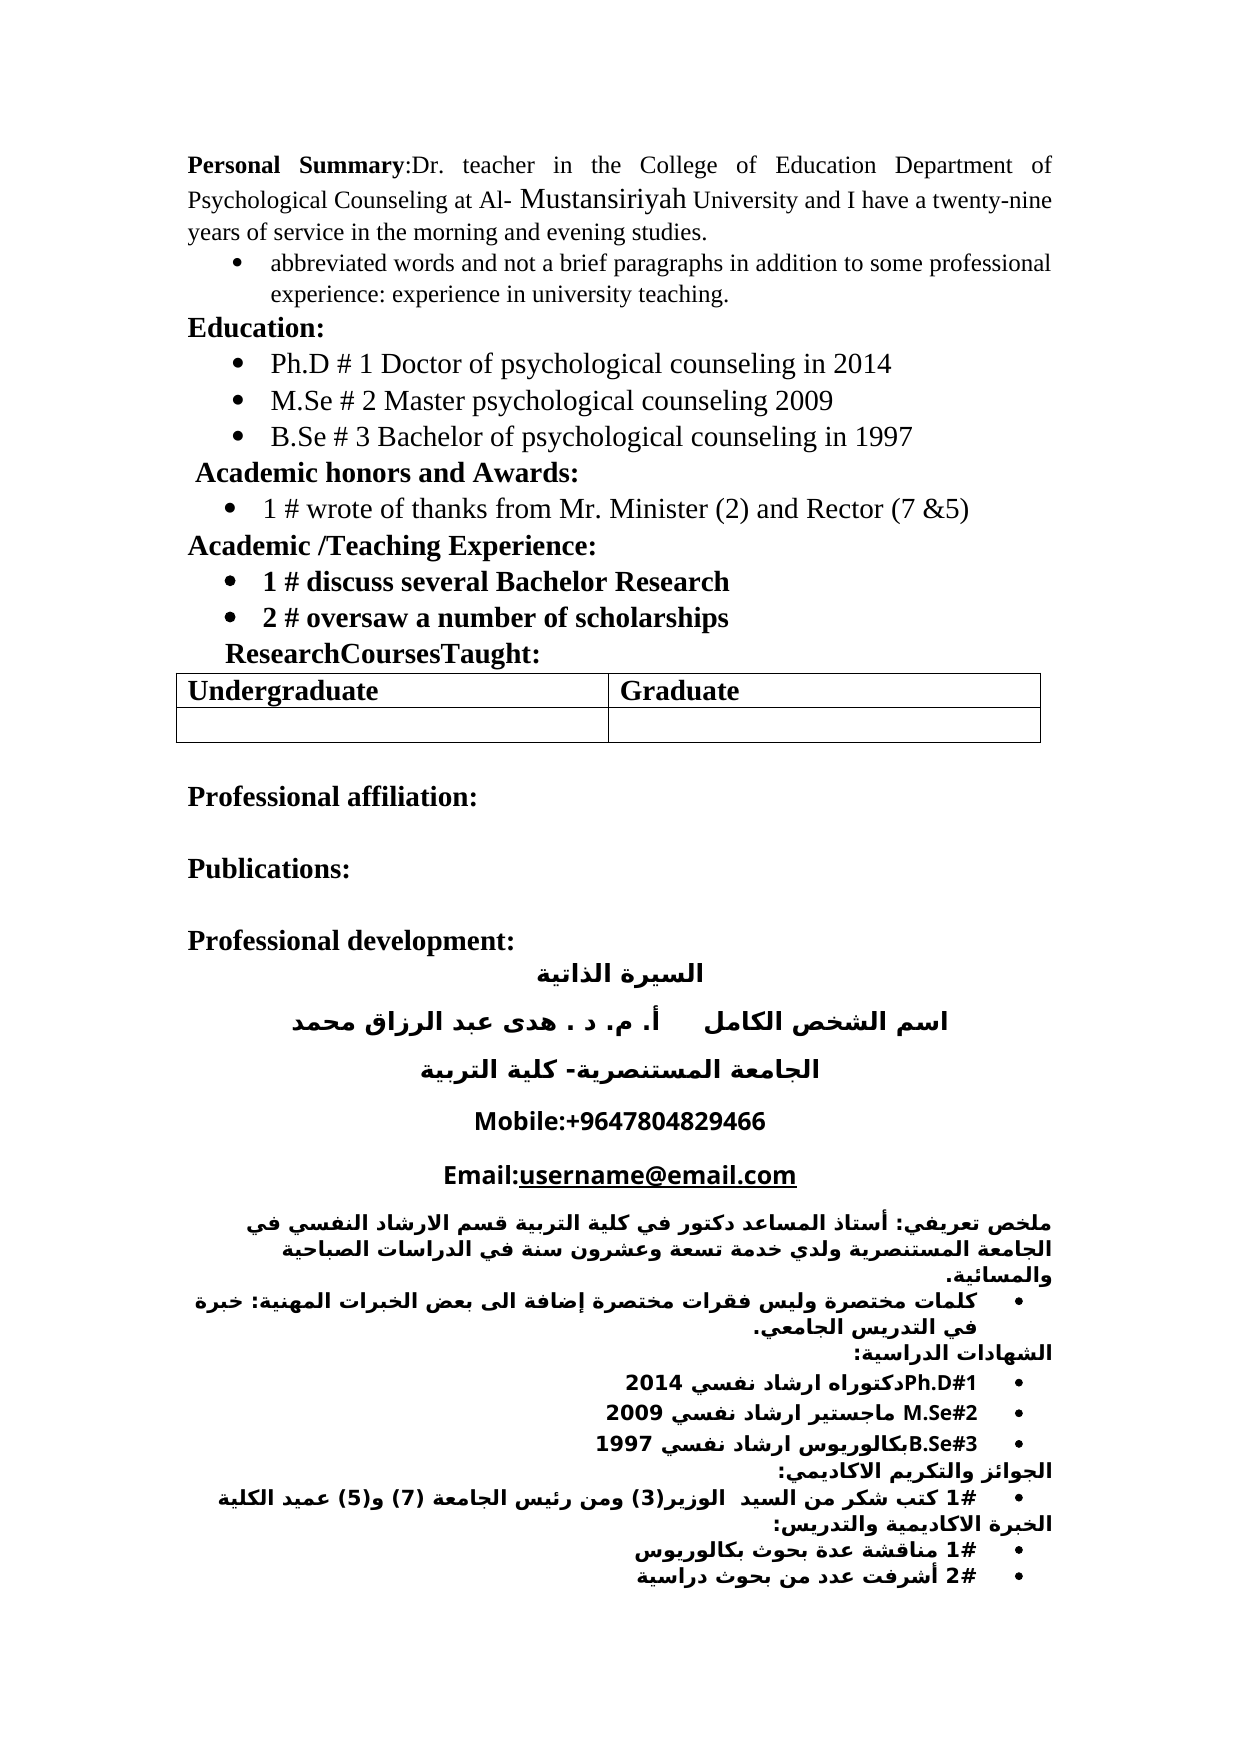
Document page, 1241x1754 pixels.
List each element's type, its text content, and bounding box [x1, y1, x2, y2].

text Personal Summary:Dr. teacher in the College of Education Department of Psychological Counseling at Al- Mustansiriyah University and I have a twenty-nine years of service in the morning and evening studies. [187, 150, 1053, 246]
list 2# أشرفت عدد من بحوث دراسية [187, 1564, 1015, 1588]
text Education: [187, 310, 1053, 344]
table_cell [177, 708, 608, 742]
list Ph.D # 1 Doctor of psychological counseling in 2014 [233, 346, 1053, 380]
text Publications: [187, 851, 1053, 884]
list 1 # wrote of thanks from Mr. Minister (2) and Rector (7 &5) [225, 491, 1053, 525]
list Ph.D#1دكتوراه ارشاد نفسي 2014 [187, 1368, 1015, 1396]
text ResearchCoursesTaught: [225, 636, 1053, 670]
text Mobile:+9647804829466 [187, 1104, 1053, 1138]
text الجوائز والتكريم الاكاديمي: [187, 1459, 1053, 1484]
text الشهادات الدراسية: [187, 1341, 1053, 1366]
text Email:username@email.com [187, 1157, 1053, 1191]
text Professional affiliation: [187, 779, 1053, 812]
list abbreviated words and not a brief paragraphs in addition to some professional experience: experience in university teaching. [233, 248, 1053, 308]
list M.Se # 2 Master psychological counseling 2009 [233, 383, 1053, 416]
list B.Se#3بكالوريوس ارشاد نفسي 1997 [187, 1429, 1015, 1457]
text Academic /Teaching Experience: [187, 528, 1053, 561]
list 2 # oversaw a number of scholarships [225, 600, 1053, 634]
table_cell [609, 708, 1040, 742]
list B.Se # 3 Bachelor of psychological counseling in 1997 [233, 419, 1053, 453]
table_header Undergraduate [177, 674, 608, 707]
text الخبرة الاكاديمية والتدريس: [187, 1512, 1053, 1536]
list 1# مناقشة عدة بحوث بكالوريوس [187, 1538, 1015, 1562]
text اسم الشخص الكامل أ. م. د . هدى عبد الرزاق محمد [187, 1008, 1053, 1037]
text السيرة الذاتية [187, 959, 1053, 989]
list كلمات مختصرة وليس فقرات مختصرة إضافة الى بعض الخبرات المهنية: خبرة في التدريس الجامعي. [187, 1289, 1015, 1339]
text Academic honors and Awards: [187, 455, 1053, 489]
text Professional development: [187, 923, 1053, 957]
list 1 # discuss several Bachelor Research [225, 564, 1053, 597]
list 1# كتب شكر من السيد الوزير(3) ومن رئيس الجامعة (7) و(5) عميد الكلية [187, 1486, 1015, 1510]
text الجامعة المستنصرية- كلية التربية [187, 1056, 1053, 1085]
table_header Graduate [609, 674, 1040, 707]
list M.Se#2 ماجستير ارشاد نفسي 2009 [187, 1398, 1015, 1427]
text ملخص تعريفي: أستاذ المساعد دكتور في كلية التربية قسم الارشاد النفسي في الجامعة المستنصرية ولدي خدمة تسعة وعشرون سنة في الدراسات الصباحية والمسائية. [187, 1211, 1053, 1287]
